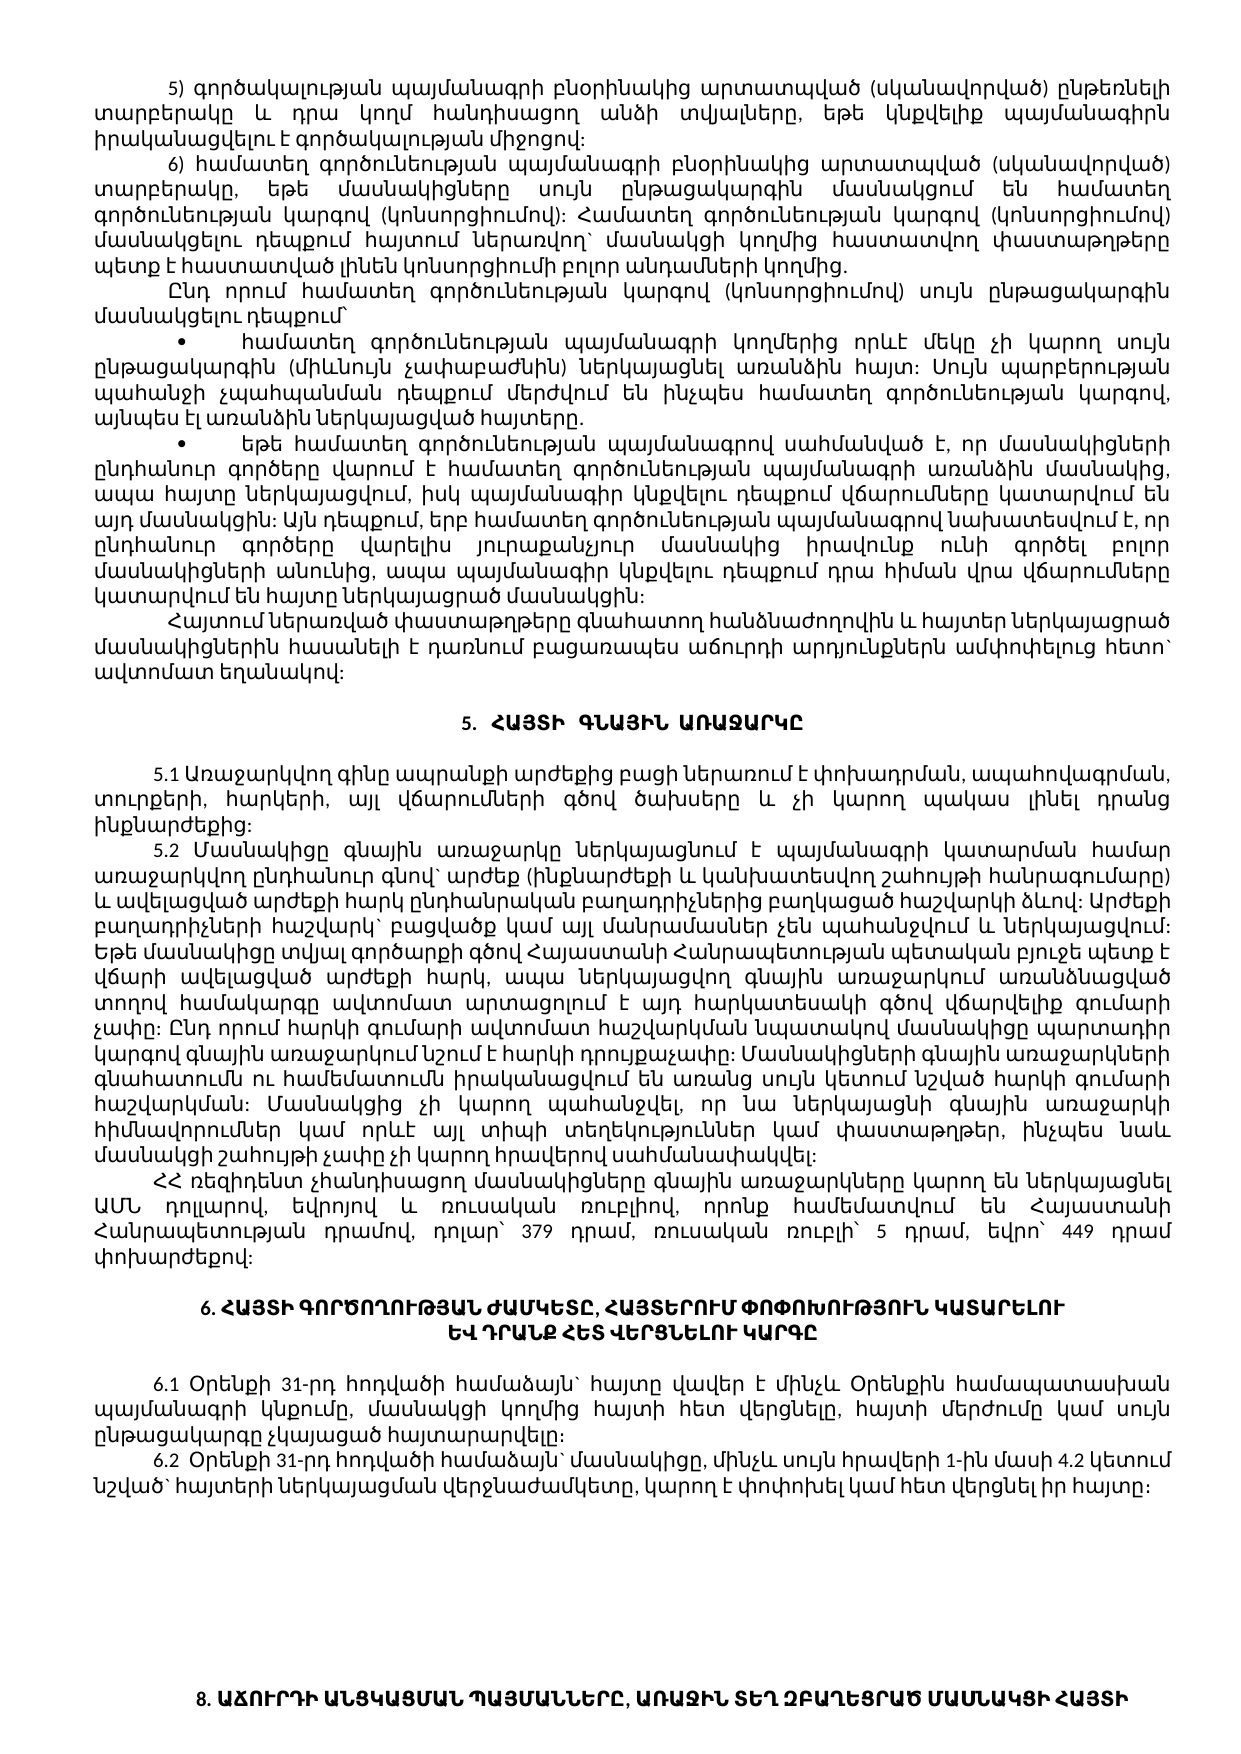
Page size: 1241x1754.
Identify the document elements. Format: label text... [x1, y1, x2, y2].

text 8. ԱՃՈՒՐԴԻ ԱՆՑԿԱՑՄԱՆ ՊԱՅՄԱՆՆԵՐԸ, ԱՌԱՋԻՆ ՏԵՂ ԶԲԱՂԵՑՐԱԾ ՄԱՍՆԱԿՑԻ ՀԱՅՏԻ [94, 1686, 1171, 1712]
text 6.2 Օրենքի 31-րդ հոդվածի համաձայն` մասնակիցը, մինչև սույն հրավերի 1-ին մասի 4.2 կետում նշված` հայտերի ներկայացման վերջնաժամկետը, կարող է փոփոխել կամ հետ վերցնել իր հայտը։ [94, 1447, 1171, 1498]
text ԵՎ ԴՐԱՆՔ ՀԵՏ ՎԵՐՑՆԵԼՈՒ ԿԱՐԳԸ [94, 1320, 1171, 1346]
text 5. ՀԱՅՏԻ ԳՆԱՅԻՆ ԱՌԱՋԱՐԿԸ [94, 710, 1171, 736]
text 6) համատեղ գործունեության պայմանագրի բնօրինակից արտատպված (սկանավորված) տարբերակը, եթե մասնակիցները սույն ընթացակարգին մասնակցում են համատեղ գործունեության կարգով (կոնսորցիումով): Համատեղ գործունեության կարգով (կոնսորցիումով) մասնակցելու դեպքում հայտում ներառվող` մասնակցի կողմից հաստատվող փաստաթղթերը պետք է հաստատված լինեն կոնսորցիումի բոլոր անդամների կողմից. [94, 151, 1171, 278]
list համատեղ գործունեության պայմանագրի կողմերից որևէ մեկը չի կարող սույն ընթացակարգին (միևնույն չափաբաժնին) ներկայացնել առանձին հայտ: Սույն պարբերության պահանջի չպահպանման դեպքում մերժվում են ինչպես համատեղ գործունեության կարգով, այնպես էլ առանձին ներկայացված հայտերը. [94, 329, 1171, 431]
text 6.1 Օրենքի 31-րդ հոդվածի համաձայն` հայտը վավեր է մինչև Օրենքին համապատասխան պայմանագրի կնքումը, մասնակցի կողմից հայտի հետ վերցնելը, հայտի մերժումը կամ սույն ընթացակարգը չկայացած հայտարարվելը։ [94, 1371, 1171, 1447]
text 5.1 Առաջարկվող գինը ապրանքի արժեքից բացի ներառում է փոխադրման, ապահովագրման, տուրքերի, հարկերի, այլ վճարումների գծով ծախսերը և չի կարող պակաս լինել դրանց ինքնարժեքից: [94, 761, 1171, 837]
text Հայտում ներառված փաստաթղթերը գնահատող հանձնաժողովին և հայտեր ներկայացրած մասնակիցներին հասանելի է դառնում բացառապես աճուրդի արդյունքներն ամփոփելուց հետո` ավտոմատ եղանակով: [94, 609, 1171, 685]
text 6. ՀԱՅՏԻ ԳՈՐԾՈՂՈՒԹՅԱՆ ԺԱՄԿԵՏԸ, ՀԱՅՏԵՐՈՒՄ ՓՈՓՈԽՈՒԹՅՈՒՆ ԿԱՏԱՐԵԼՈՒ [94, 1295, 1171, 1320]
list եթե համատեղ գործունեության պայմանագրով սահմանված է, որ մասնակիցների ընդհանուր գործերը վարում է համատեղ գործունեության պայմանագրի առանձին մասնակից, ապա հայտը ներկայացվում, իսկ պայմանագիր կնքվելու դեպքում վճարումները կատարվում են այդ մասնակցին: Այն դեպքում, երբ համատեղ գործունեության պայմանագրով նախատեսվում է, որ ընդհանուր գործերը վարելիս յուրաքանչյուր մասնակից իրավունք ունի գործել բոլոր մասնակիցների անունից, ապա պայմանագիր կնքվելու դեպքում դրա հիման վրա վճարումները կատարվում են հայտը ներկայացրած մասնակցին: [94, 431, 1171, 609]
text 5) գործակալության պայմանագրի բնօրինակից արտատպված (սկանավորված) ընթեռնելի տարբերակը և դրա կողմ հանդիսացող անձի տվյալները, եթե կնքվելիք պայմանագիրն իրականացվելու է գործակալության միջոցով: [94, 75, 1171, 151]
text ՀՀ ռեզիդենտ չհանդիսացող մասնակիցները գնային առաջարկները կարող են ներկայացնել ԱՄՆ դոլլարով, եվրոյով և ռուսական ռուբլիով, որոնք համեմատվում են Հայաստանի Հանրապետության դրամով, դոլար՝ 379 դրամ, ռուսական ռուբլի՝ 5 դրամ, եվրո՝ 449 դրամ փոխարժեքով: [94, 1168, 1171, 1269]
text 5.2 Մասնակիցը գնային առաջարկը ներկայացնում է պայմանագրի կատարման համար առաջարկվող ընդհանուր գնով` արժեք (ինքնարժեքի և կանխատեսվող շահույթի հանրագումարը) և ավելացված արժեքի հարկ ընդհանրական բաղադրիչներից բաղկացած հաշվարկի ձևով: Արժեքի բաղադրիչների հաշվարկ` բացվածք կամ այլ մանրամասներ չեն պահանջվում և ներկայացվում: Եթե մասնակիցը տվյալ գործարքի գծով Հայաստանի Հանրապետության պետական բյուջե պետք է վճարի ավելացված արժեքի հարկ, ապա ներկայացվող գնային առաջարկում առանձնացված տողով համակարգը ավտոմատ արտացոլում է այդ հարկատեսակի գծով վճարվելիք գումարի չափը: Ընդ որում հարկի գումարի ավտոմատ հաշվարկման նպատակով մասնակիցը պարտադիր կարգով գնային առաջարկում նշում է հարկի դրույքաչափը: Մասնակիցների գնային առաջարկների գնահատումն ու համեմատումն իրականացվում են առանց սույն կետում նշված հարկի գումարի հաշվարկման: Մասնակցից չի կարող պահանջվել, որ նա ներկայացնի գնային առաջարկի հիմնավորումներ կամ որևէ այլ տիպի տեղեկություններ կամ փաստաթղթեր, ինչպես նաև մասնակցի շահույթի չափը չի կարող հրավերով սահմանափակվել: [94, 837, 1171, 1168]
text Ընդ որում համատեղ գործունեության կարգով (կոնսորցիումով) սույն ընթացակարգին մասնակցելու դեպքում՝ [94, 278, 1171, 329]
